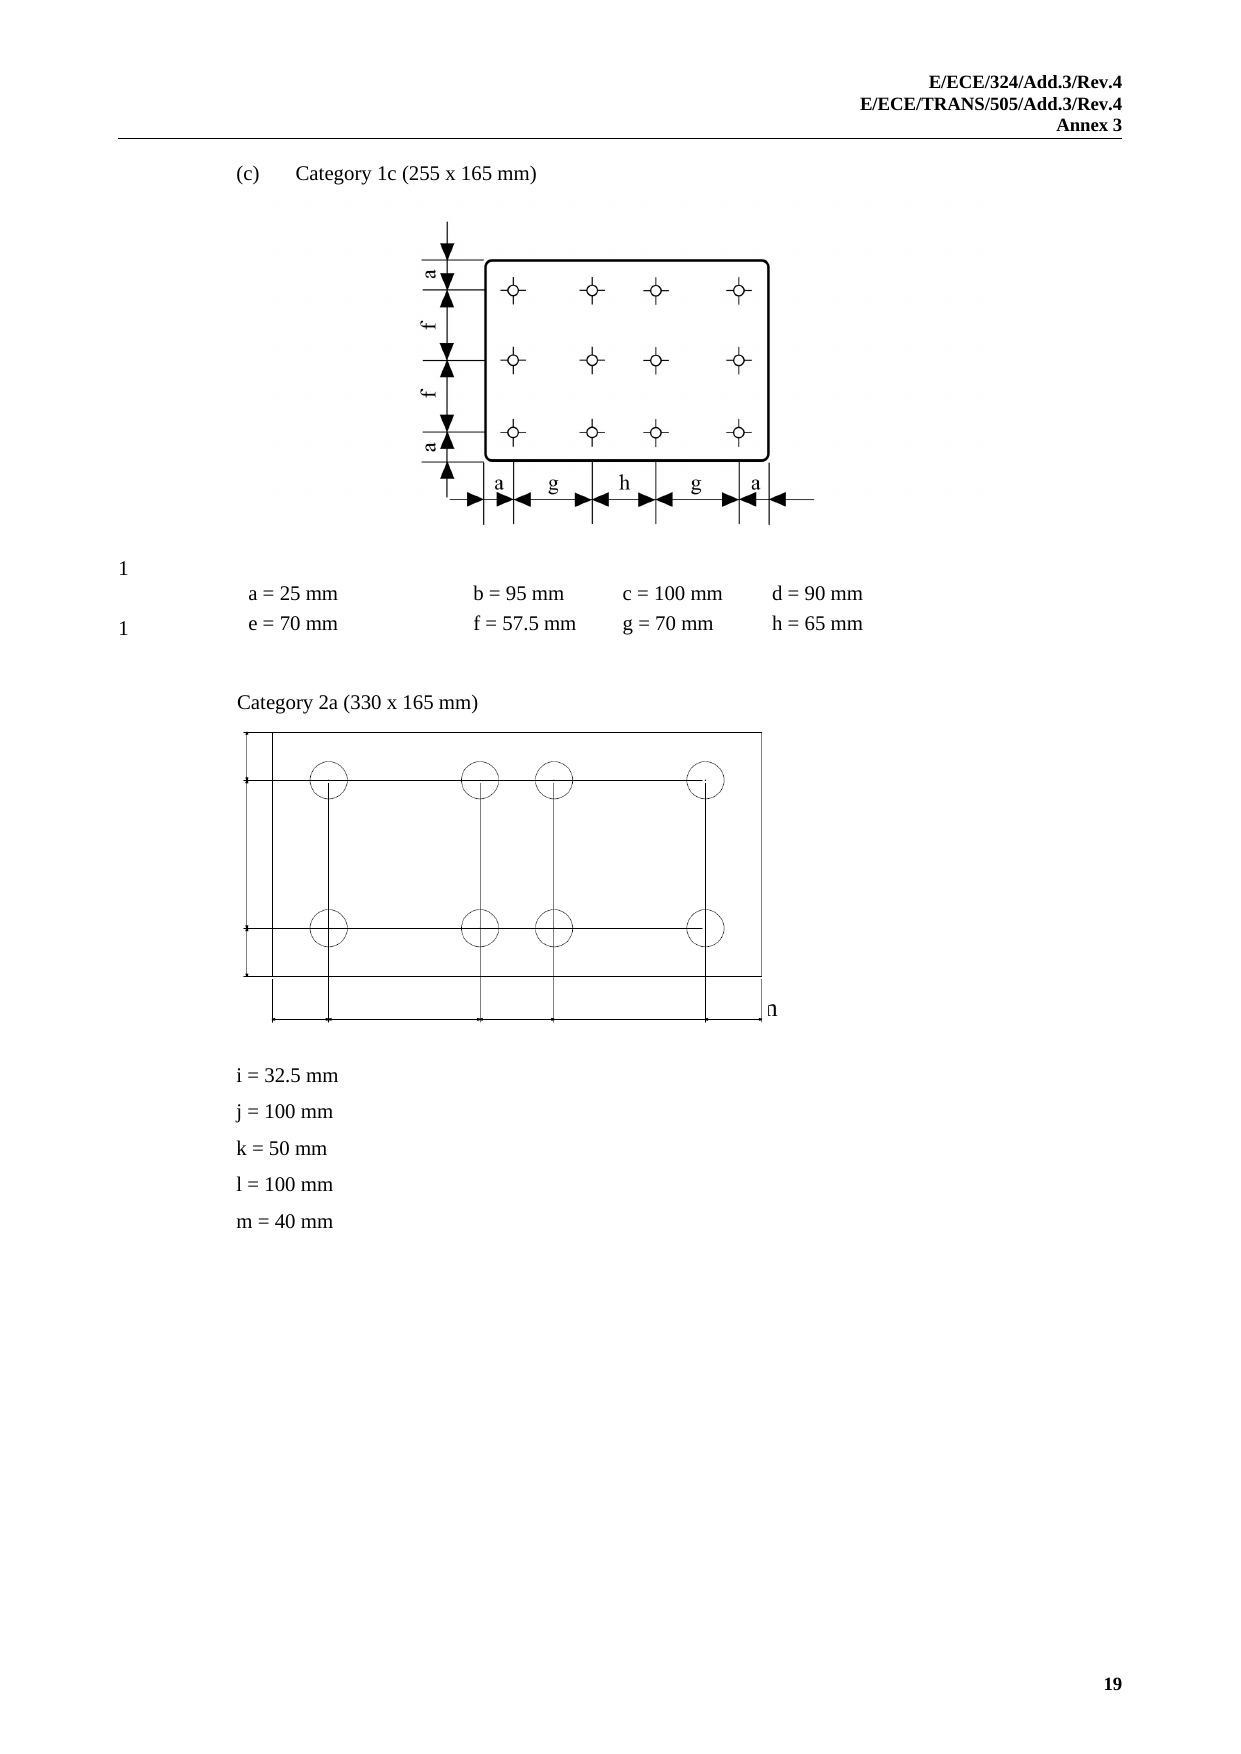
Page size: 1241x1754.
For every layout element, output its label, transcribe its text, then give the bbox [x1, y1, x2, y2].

text Category 2a (330 x 165 mm) [236, 690, 1003, 714]
text e = 70 mm f = 57.5 mm g = 70 mm h = 65 mm [118, 605, 1122, 635]
text k = 50 mm [236, 1136, 1003, 1160]
text (c) Category 1c (255 x 165 mm) [236, 160, 1004, 185]
text j = 100 mm [236, 1099, 1003, 1123]
text m = 40 mm [236, 1209, 1003, 1233]
text a = 25 mm b = 95 mm c = 100 mm d = 90 mm [118, 575, 1122, 605]
text l = 100 mm [236, 1172, 1003, 1196]
text i = 32.5 mm [236, 1062, 1003, 1087]
picture [236, 197, 1020, 525]
